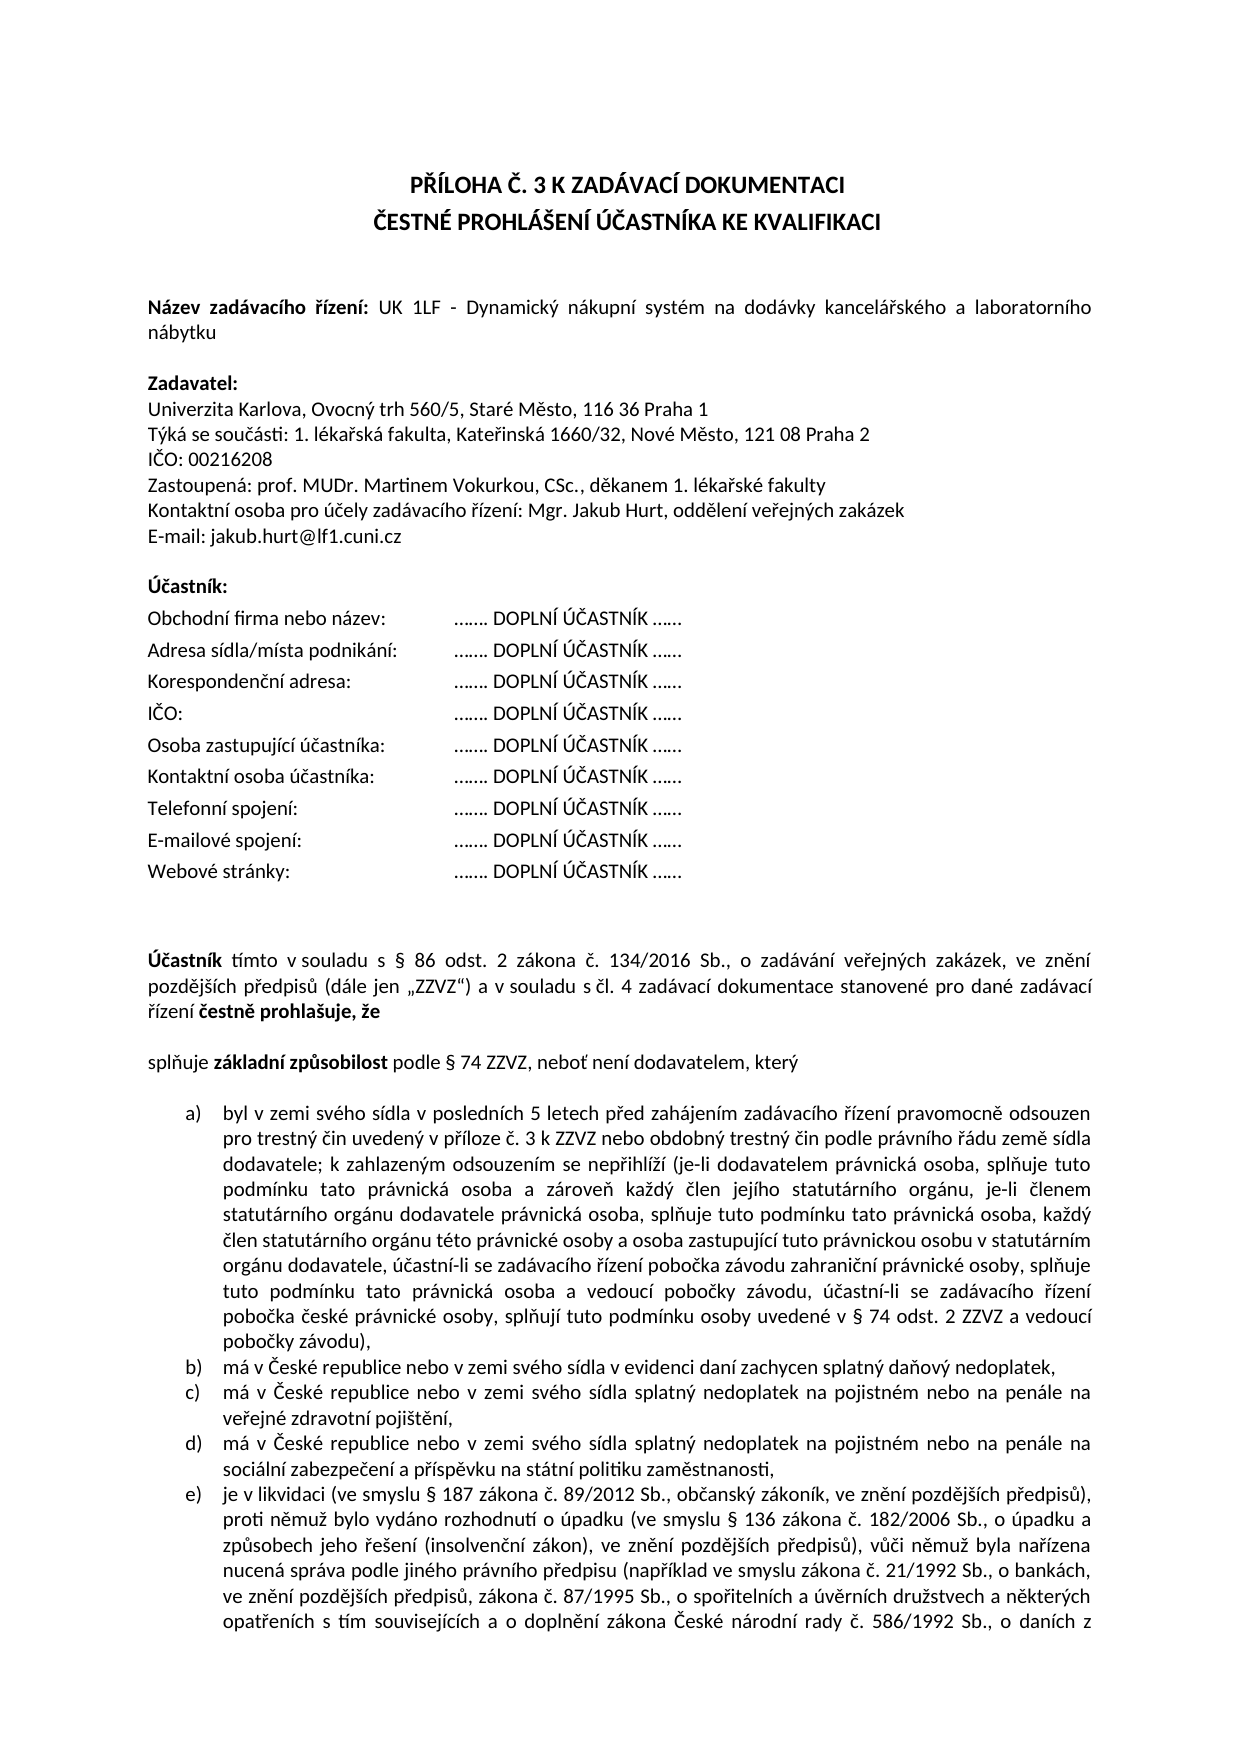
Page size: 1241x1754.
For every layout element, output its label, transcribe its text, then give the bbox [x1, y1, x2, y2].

table_cell Korespondenční adresa: [133, 669, 443, 700]
text Univerzita Karlova, Ovocný trh 560/5, Staré Město, 116 36 Praha 1 [148, 396, 1093, 421]
table_cell Adresa sídla/místa podnikání: [133, 637, 443, 669]
table_cell E-mailové spojení: [133, 827, 443, 859]
table_cell ……. DOPLNÍ ÚČASTNÍK …… [443, 669, 1033, 700]
table_cell Kontaktní osoba účastníka: [133, 764, 443, 795]
text splňuje základní způsobilost podle § 74 ZZVZ, neboť není dodavatelem, který [148, 1049, 1093, 1074]
table_cell Telefonní spojení: [133, 795, 443, 827]
text Kontaktní osoba pro účely zadávacího řízení: Mgr. Jakub Hurt, oddělení veřejných zakázek [148, 497, 1093, 523]
text Zastoupená: prof. MUDr. Martinem Vokurkou, CSc., děkanem 1. lékařské fakulty [148, 472, 1093, 497]
table_cell ……. DOPLNÍ ÚČASTNÍK …… [443, 827, 1033, 859]
table_cell ……. DOPLNÍ ÚČASTNÍK …… [443, 700, 1033, 732]
text Týká se součásti: 1. lékařská fakulta, Kateřinská 1660/32, Nové Město, 121 08 Praha 2 [148, 421, 1093, 447]
text příloha č. 3 k zadávací dokumentaci [162, 170, 1093, 200]
table_cell ……. DOPLNÍ ÚČASTNÍK …… [443, 732, 1033, 764]
text IČO: 00216208 [148, 447, 1093, 472]
list má v České republice nebo v zemi svého sídla splatný nedoplatek na pojistném nebo na penále na veřejné zdravotní pojištění, [185, 1379, 1093, 1430]
table_cell IČO: [133, 700, 443, 732]
list má v České republice nebo v zemi svého sídla splatný nedoplatek na pojistném nebo na penále na sociální zabezpečení a příspěvku na státní politiku zaměstnanosti, [185, 1430, 1093, 1481]
text ČESTNÉ PROHLášení účastníka ke kvalifikaci [162, 206, 1093, 237]
table_cell ……. DOPLNÍ ÚČASTNÍK …… [443, 859, 1033, 890]
table_cell Osoba zastupující účastníka: [133, 732, 443, 764]
text E-mail: jakub.hurt@lf1.cuni.cz [148, 523, 1093, 548]
table_header Obchodní firma nebo název: [133, 605, 443, 637]
table_header ……. DOPLNÍ ÚČASTNÍK …… [443, 605, 1033, 637]
text Název zadávacího řízení: UK 1LF - Dynamický nákupní systém na dodávky kancelářského a laboratorního nábytku [148, 294, 1093, 345]
list byl v zemi svého sídla v posledních 5 letech před zahájením zadávacího řízení pravomocně odsouzen pro trestný čin uvedený v příloze č. 3 k ZZVZ nebo obdobný trestný čin podle právního řádu země sídla dodavatele; k zahlazeným odsouzením se nepřihlíží (je-li dodavatelem právnická osoba, splňuje tuto podmínku tato právnická osoba a zároveň každý člen jejího statutárního orgánu, je-li členem statutárního orgánu dodavatele právnická osoba, splňuje tuto podmínku tato právnická osoba, každý člen statutárního orgánu této právnické osoby a osoba zastupující tuto právnickou osobu v statutárním orgánu dodavatele, účastní-li se zadávacího řízení pobočka závodu zahraniční právnické osoby, splňuje tuto podmínku tato právnická osoba a vedoucí pobočky závodu, účastní-li se zadávacího řízení pobočka české právnické osoby, splňují tuto podmínku osoby uvedené v § 74 odst. 2 ZZVZ a vedoucí pobočky závodu), [185, 1100, 1093, 1354]
table_cell ……. DOPLNÍ ÚČASTNÍK …… [443, 637, 1033, 669]
table_cell ……. DOPLNÍ ÚČASTNÍK …… [443, 764, 1033, 795]
text Zadavatel: [148, 370, 1093, 396]
table_cell ……. DOPLNÍ ÚČASTNÍK …… [443, 795, 1033, 827]
table_cell Webové stránky: [133, 859, 443, 890]
text Účastník: [148, 574, 1093, 599]
text Účastník tímto v souladu s § 86 odst. 2 zákona č. 134/2016 Sb., o zadávání veřejných zakázek, ve znění pozdějších předpisů (dále jen „ZZVZ“) a v souladu s čl. 4 zadávací dokumentace stanovené pro dané zadávací řízení čestně prohlašuje, že [148, 947, 1093, 1024]
list má v České republice nebo v zemi svého sídla v evidenci daní zachycen splatný daňový nedoplatek, [185, 1354, 1093, 1379]
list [185, 1481, 1093, 1634]
